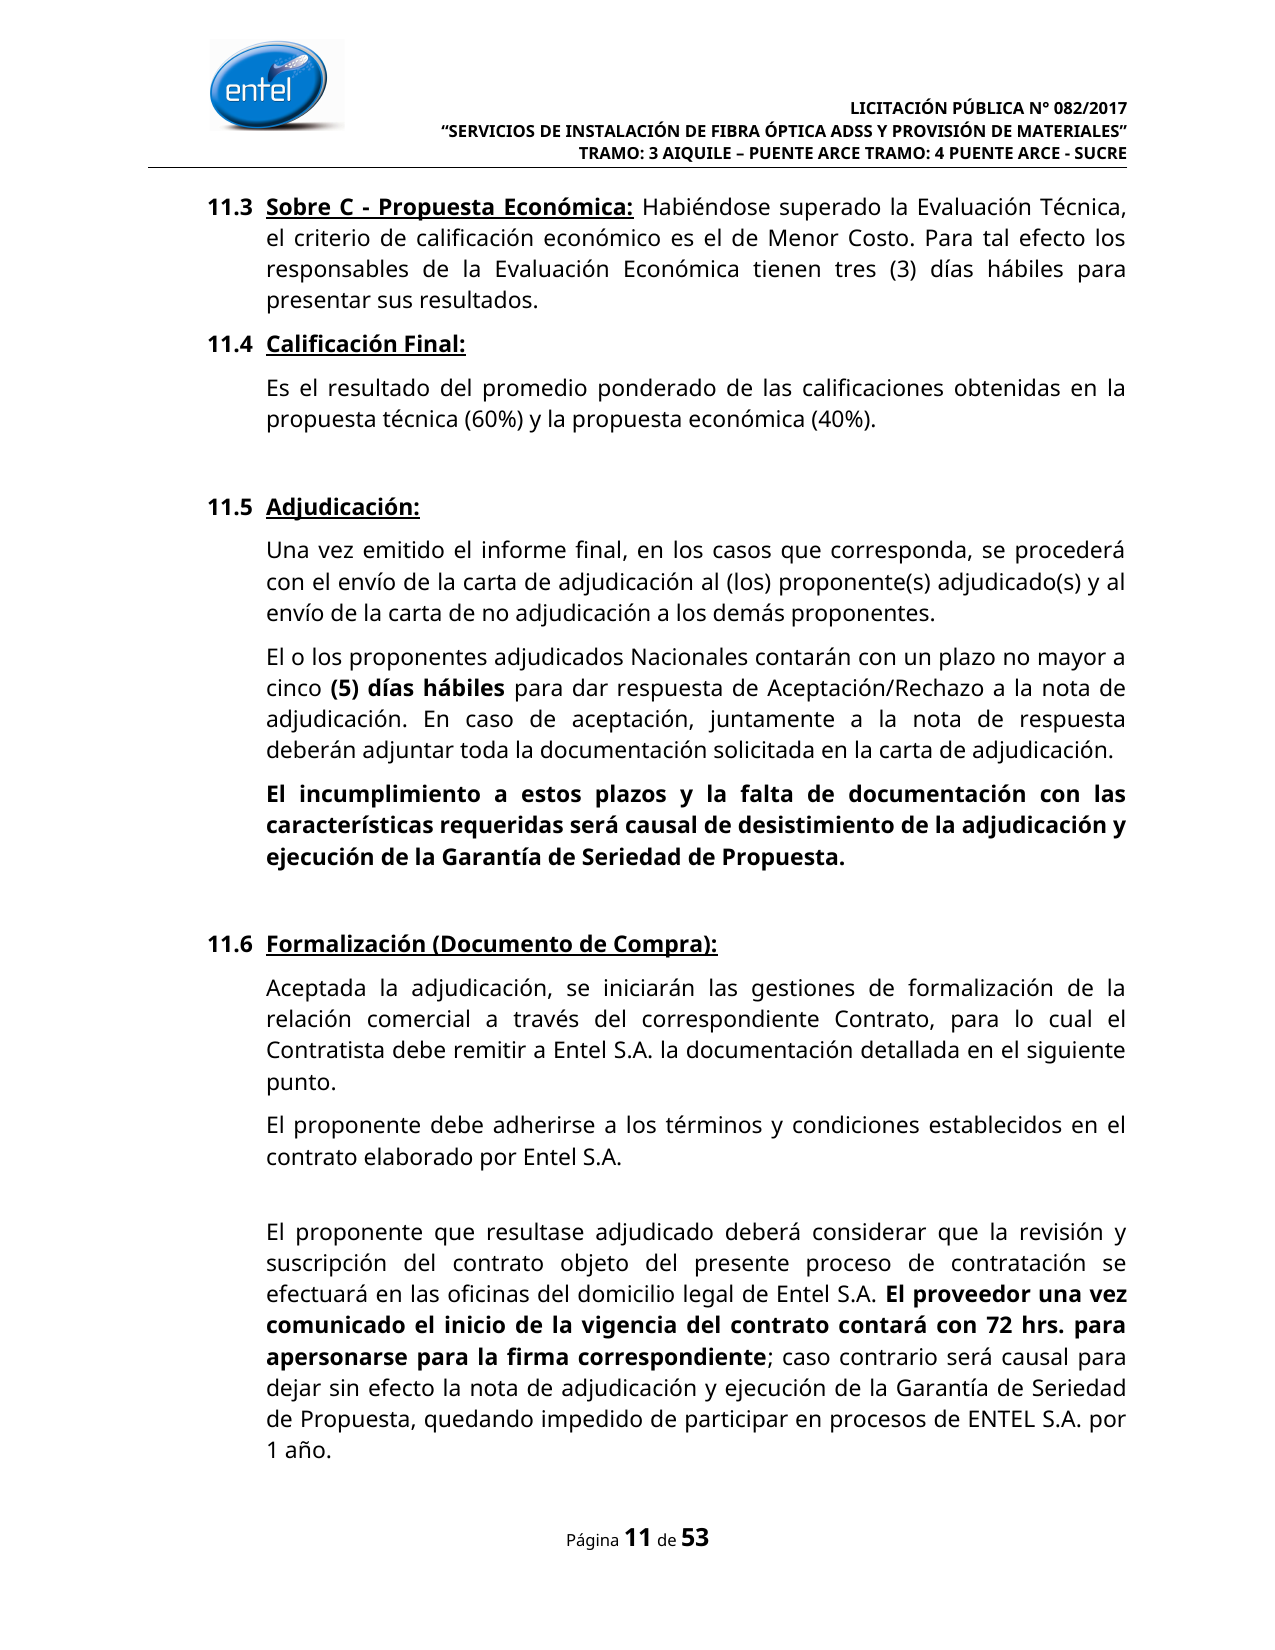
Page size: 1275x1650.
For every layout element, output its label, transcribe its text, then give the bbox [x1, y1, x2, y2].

list Calificación Final: [207, 328, 1127, 359]
text Una vez emitido el informe final, en los casos que corresponda, se procederá con el envío de la carta de adjudicación al (los) proponente(s) adjudicado(s) y al envío de la carta de no adjudicación a los demás proponentes. [266, 534, 1127, 628]
text El proponente debe adherirse a los términos y condiciones establecidos en el contrato elaborado por Entel S.A. [266, 1109, 1127, 1172]
text El o los proponentes adjudicados Nacionales contarán con un plazo no mayor a cinco (5) días hábiles para dar respuesta de Aceptación/Rechazo a la nota de adjudicación. En caso de aceptación, juntamente a la nota de respuesta deberán adjuntar toda la documentación solicitada en la carta de adjudicación. [266, 641, 1127, 766]
text Es el resultado del promedio ponderado de las calificaciones obtenidas en la propuesta técnica (60%) y la propuesta económica (40%). [266, 372, 1127, 434]
text Aceptada la adjudicación, se iniciarán las gestiones de formalización de la relación comercial a través del correspondiente Contrato, para lo cual el Contratista debe remitir a Entel S.A. la documentación detallada en el siguiente punto. [266, 972, 1127, 1097]
list Sobre C - Propuesta Económica: Habiéndose superado la Evaluación Técnica, el criterio de calificación económico es el de Menor Costo. Para tal efecto los responsables de la Evaluación Económica tienen tres (3) días hábiles para presentar sus resultados. [207, 191, 1127, 316]
text El proponente que resultase adjudicado deberá considerar que la revisión y suscripción del contrato objeto del presente proceso de contratación se efectuará en las oficinas del domicilio legal de Entel S.A. El proveedor una vez comunicado el inicio de la vigencia del contrato contará con 72 hrs. para apersonarse para la firma correspondiente; caso contrario será causal para dejar sin efecto la nota de adjudicación y ejecución de la Garantía de Seriedad de Propuesta, quedando impedido de participar en procesos de ENTEL S.A. por 1 año. [266, 1216, 1127, 1466]
list Formalización (Documento de Compra): [207, 928, 1127, 959]
list Adjudicación: [207, 491, 1127, 522]
picture [209, 39, 345, 131]
text El incumplimiento a estos plazos y la falta de documentación con las características requeridas será causal de desistimiento de la adjudicación y ejecución de la Garantía de Seriedad de Propuesta. [266, 778, 1127, 872]
